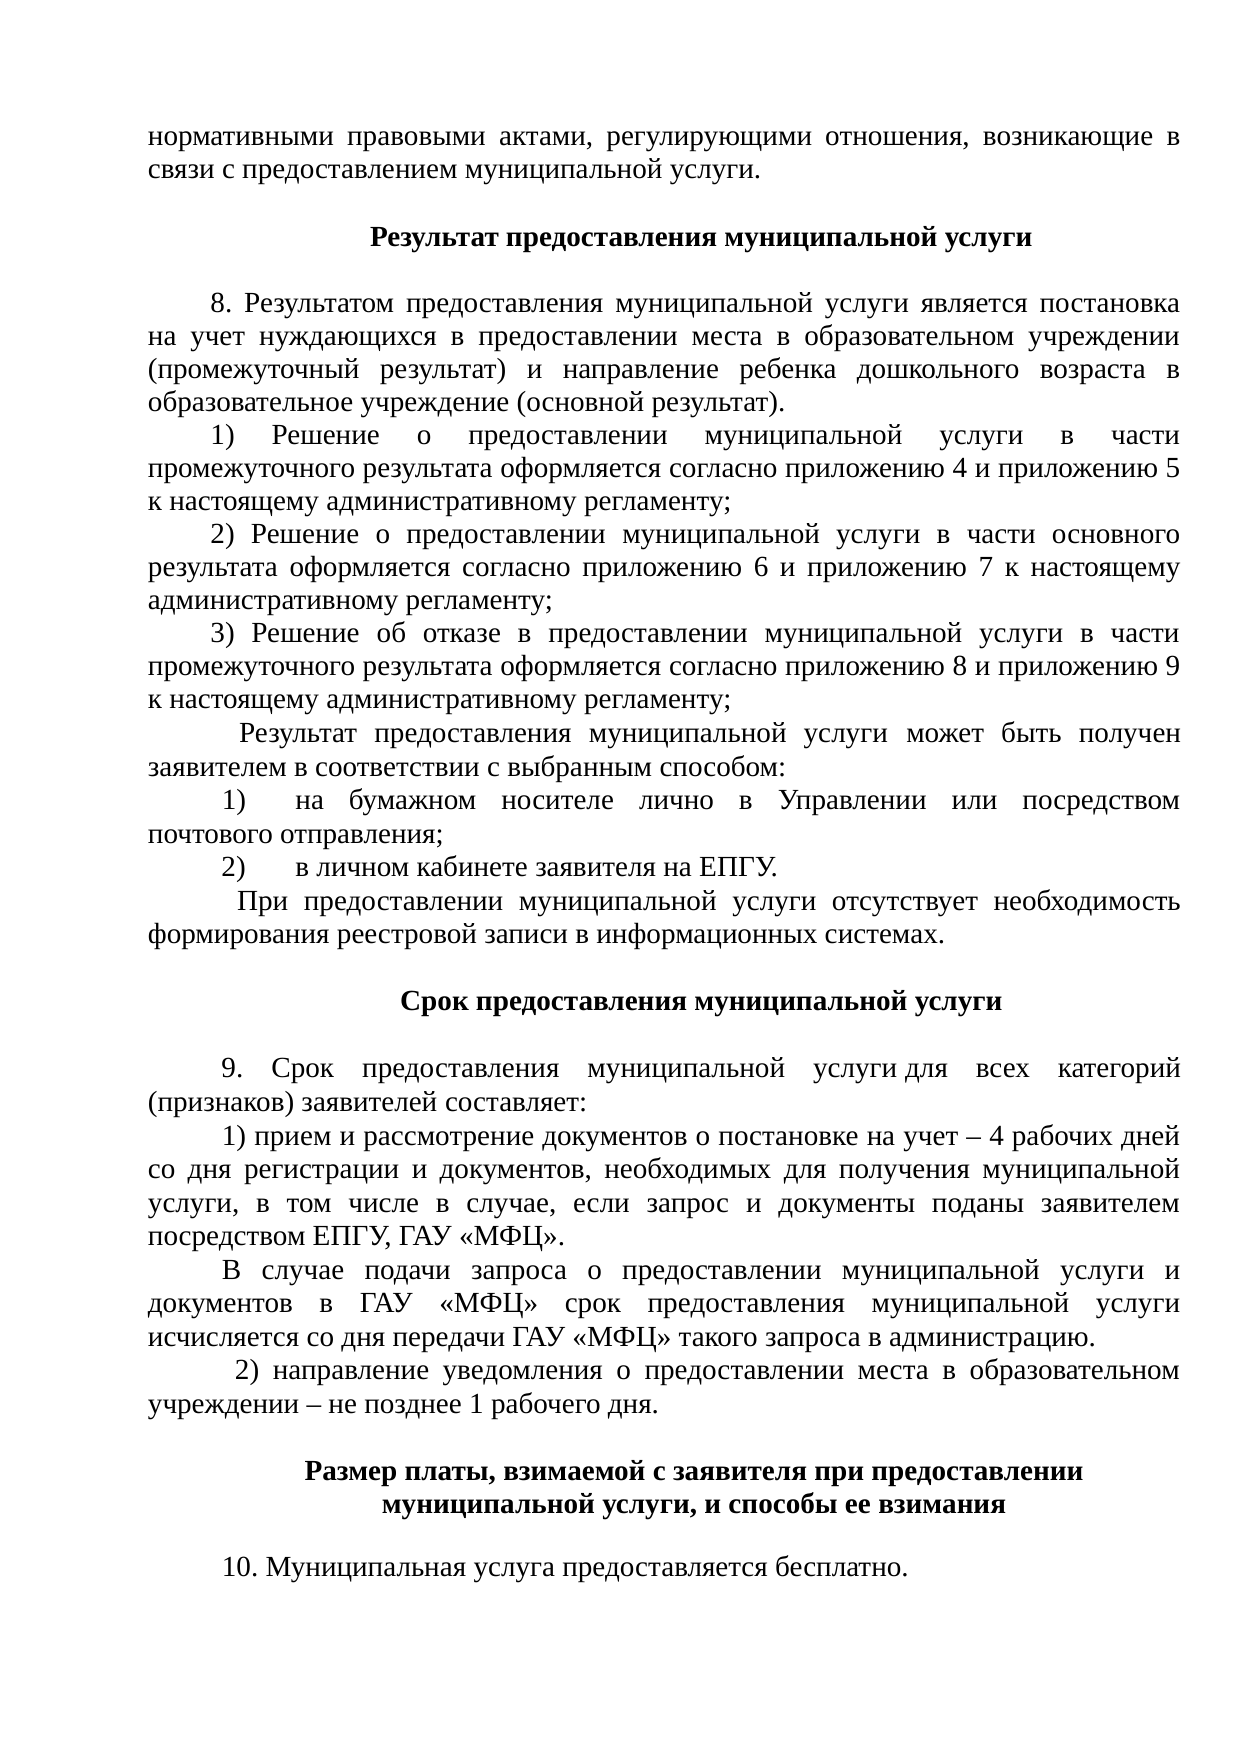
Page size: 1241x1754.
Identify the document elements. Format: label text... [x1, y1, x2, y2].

text Результат предоставления муниципальной услуги может быть получен заявителем в соответствии с выбранным способом: [148, 715, 1181, 782]
text Срок предоставления муниципальной услуги [148, 983, 1181, 1017]
list в личном кабинете заявителя на ЕПГУ. [148, 849, 1181, 883]
text 10. Муниципальная услуга предоставляется бесплатно. [148, 1549, 1181, 1582]
list на бумажном носителе лично в Управлении или посредством почтового отправления; [148, 782, 1181, 849]
list При предоставлении муниципальной услуги отсутствует необходимость формирования реестровой записи в информационных системах. [148, 883, 1181, 950]
text Размер платы, взимаемой с заявителя при предоставлении [148, 1453, 1181, 1487]
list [148, 118, 1181, 185]
text 2) направление уведомления о предоставлении места в образовательном учреждении – не позднее 1 рабочего дня. [148, 1352, 1181, 1419]
text 1) прием и рассмотрение документов о постановке на учет – 4 рабочих дней со дня регистрации и документов, необходимых для получения муниципальной услуги, в том числе в случае, если запрос и документы поданы заявителем посредством ЕПГУ, ГАУ «МФЦ». [148, 1118, 1181, 1252]
text 2) Решение о предоставлении муниципальной услуги в части основного результата оформляется согласно приложению 6 и приложению 7 к настоящему административному регламенту; [148, 517, 1181, 616]
text Результат предоставления муниципальной услуги [148, 219, 1181, 252]
text муниципальной услуги, и способы ее взимания [148, 1487, 1181, 1520]
text 9. Срок предоставления муниципальной услуги для всех категорий (признаков) заявителей составляет: [148, 1051, 1181, 1118]
text 3) Решение об отказе в предоставлении муниципальной услуги в части промежуточного результата оформляется согласно приложению 8 и приложению 9 к настоящему административному регламенту; [148, 616, 1181, 715]
text 1) Решение о предоставлении муниципальной услуги в части промежуточного результата оформляется согласно приложению 4 и приложению 5 к настоящему административному регламенту; [148, 418, 1181, 517]
text В случае подачи запроса о предоставлении муниципальной услуги и документов в ГАУ «МФЦ» срок предоставления муниципальной услуги исчисляется со дня передачи ГАУ «МФЦ» такого запроса в администрацию. [148, 1252, 1181, 1352]
text 8. Результатом предоставления муниципальной услуги является постановка на учет нуждающихся в предоставлении места в образовательном учреждении (промежуточный результат) и направление ребенка дошкольного возраста в образовательное учреждение (основной результат). [148, 286, 1181, 418]
